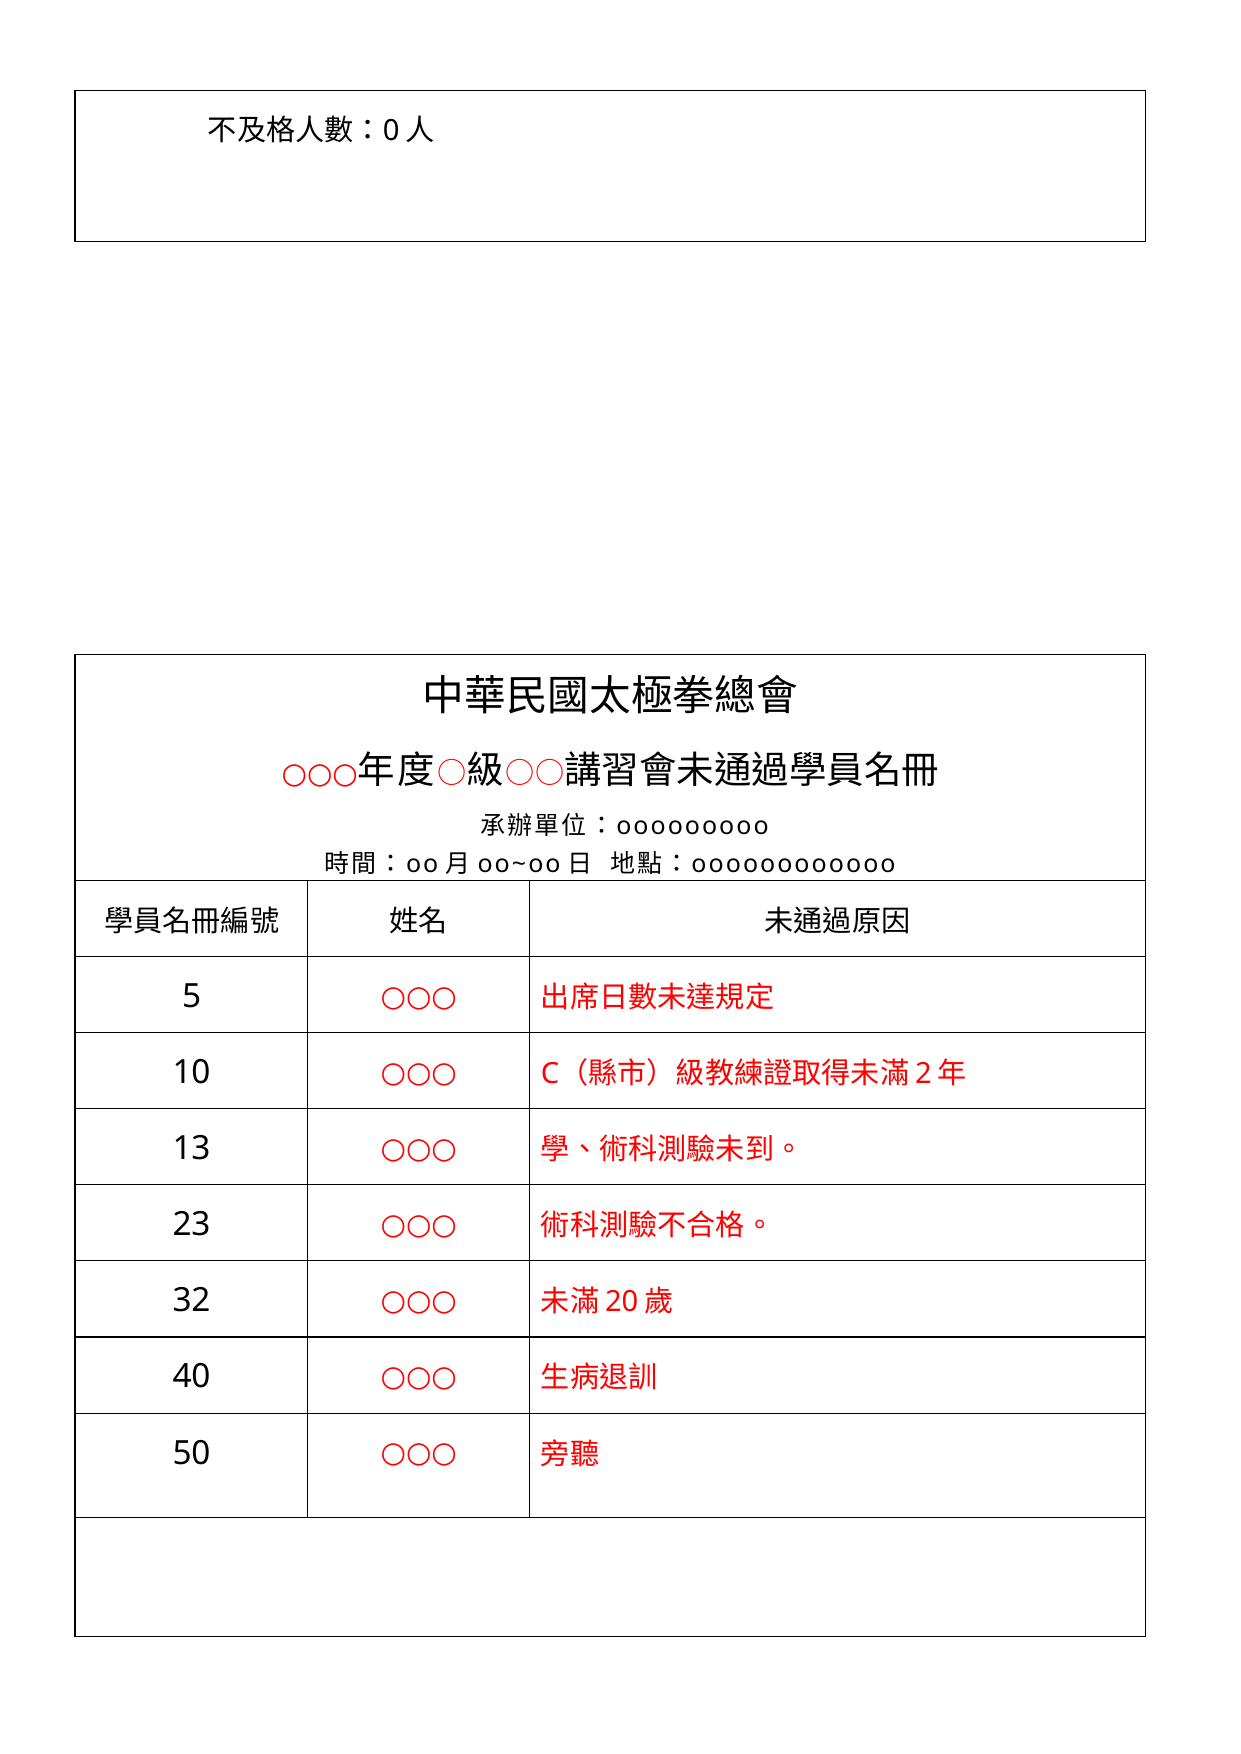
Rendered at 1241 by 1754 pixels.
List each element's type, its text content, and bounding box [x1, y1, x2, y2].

table_cell ○○○ [308, 1033, 529, 1108]
table_cell 13 [76, 1109, 307, 1184]
table_cell 姓名 [308, 881, 529, 956]
table_cell ○○○ [308, 1261, 529, 1336]
table_cell 未滿20歲 [530, 1261, 1145, 1336]
table_cell 23 [76, 1185, 307, 1260]
table_cell 40 [76, 1338, 307, 1413]
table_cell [76, 1518, 1145, 1636]
table_cell 32 [76, 1261, 307, 1336]
table_cell ○○○ [308, 1414, 529, 1517]
table_cell 5 [76, 957, 307, 1032]
table_cell 出席日數未達規定 [530, 957, 1145, 1032]
table_cell 生病退訓 [530, 1338, 1145, 1413]
table_cell 10 [76, 1033, 307, 1108]
table_cell 旁聽 [530, 1414, 1145, 1517]
table_cell 術科測驗不合格。 [530, 1185, 1145, 1260]
table_cell C（縣市）級教練證取得未滿2年 [530, 1033, 1145, 1108]
table_cell ○○○ [308, 1338, 529, 1413]
table_cell ○○○ [308, 1109, 529, 1184]
table_header 中華民國太極拳總會 ○○○年度○級○○講習會未通過學員名冊 承辦單位：ooooooooo 時間：oo月oo~oo日 地點：oooooooooooo [76, 655, 1145, 880]
table_cell 學、術科測驗未到。 [530, 1109, 1145, 1184]
table_cell 50 [76, 1414, 307, 1517]
table_cell 未通過原因 [530, 881, 1145, 956]
table_cell 學員名冊編號 [76, 881, 307, 956]
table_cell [76, 91, 1145, 241]
table_cell ○○○ [308, 957, 529, 1032]
table_cell ○○○ [308, 1185, 529, 1260]
